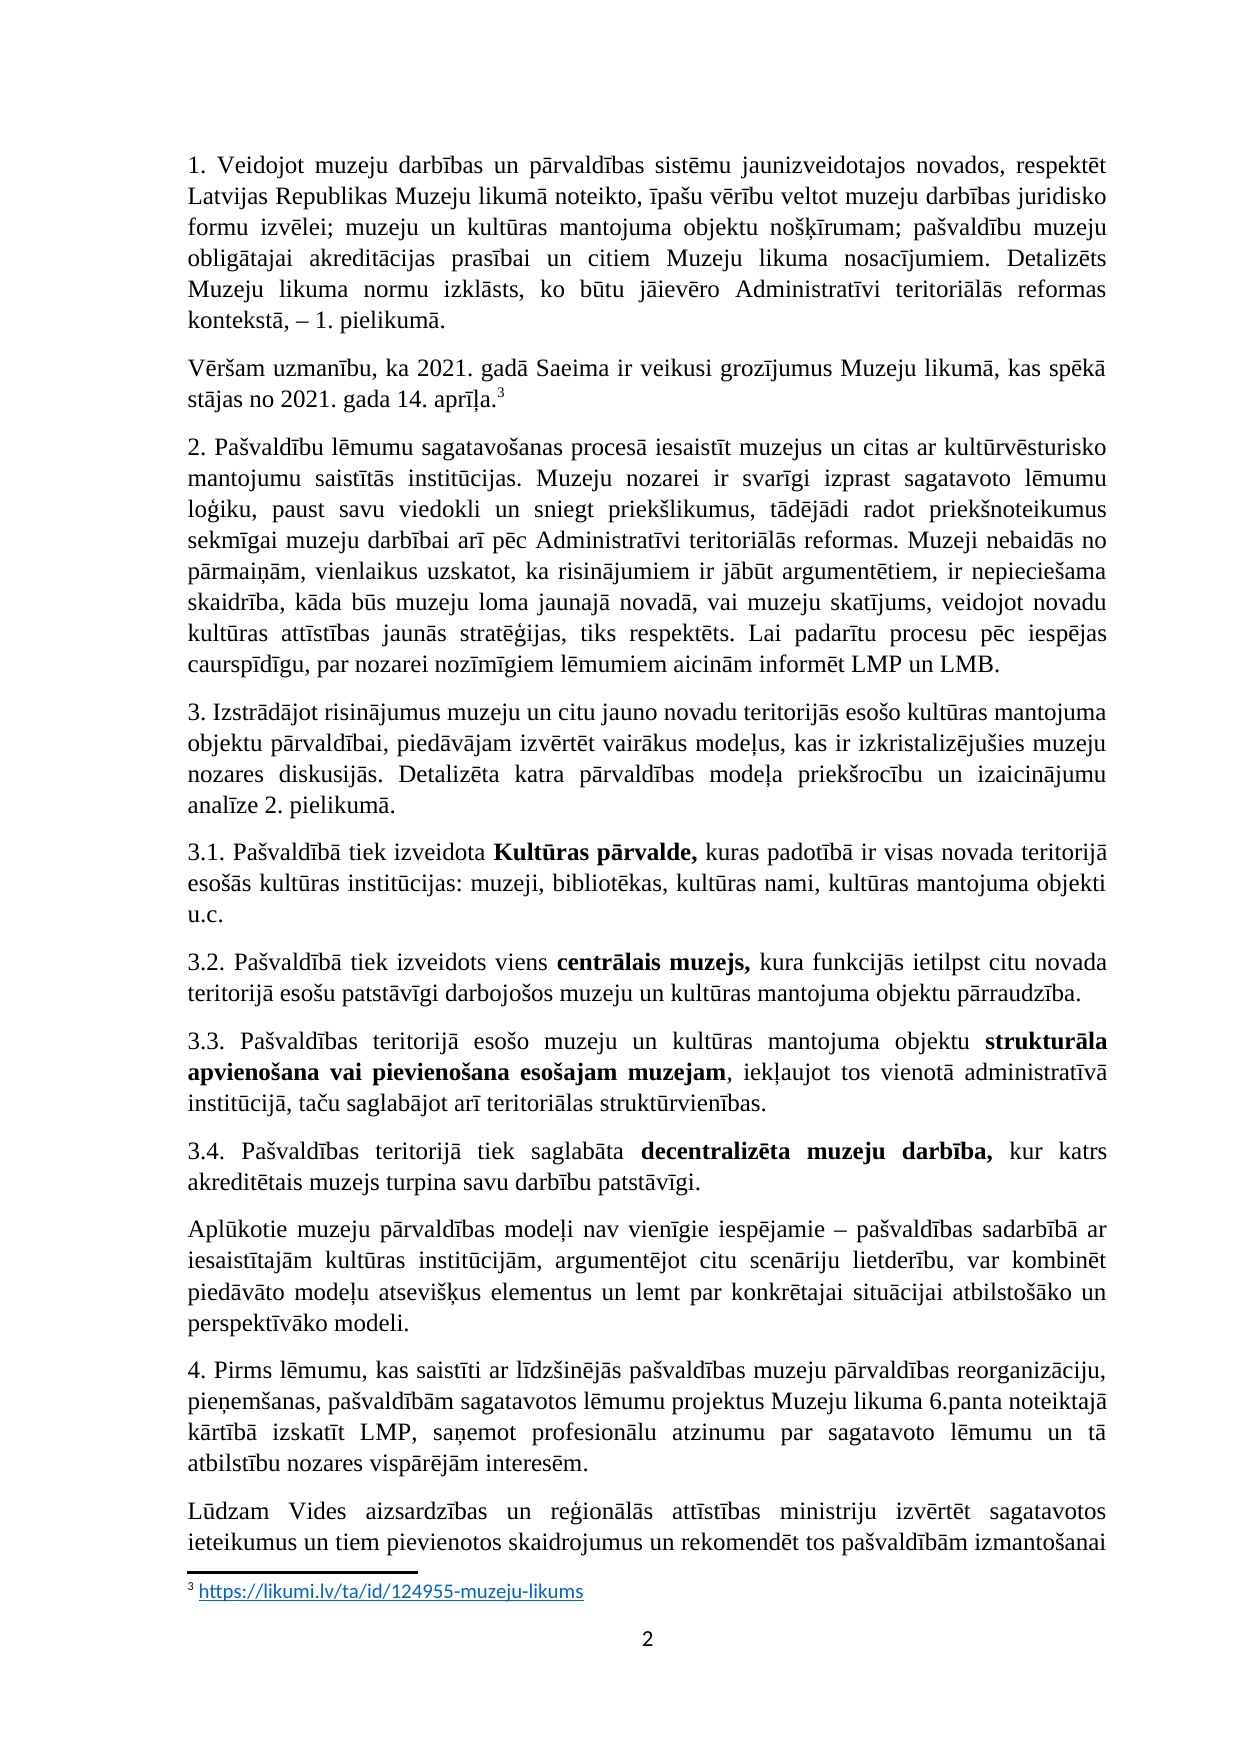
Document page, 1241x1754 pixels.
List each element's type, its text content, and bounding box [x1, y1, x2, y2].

text Vēršam uzmanību, ka 2021. gadā Saeima ir veikusi grozījumus Muzeju likumā, kas spēkā stājas no 2021. gada 14. aprīļa. [187, 353, 1107, 413]
text 3. Izstrādājot risinājumus muzeju un citu jauno novadu teritorijās esošo kultūras mantojuma objektu pārvaldībai, piedāvājam izvērtēt vairākus modeļus, kas ir izkristalizējušies muzeju nozares diskusijās. Detalizēta katra pārvaldības modeļa priekšrocību un izaicinājumu analīze 2. pielikumā. [187, 697, 1107, 818]
text 3.3. Pašvaldības teritorijā esošo muzeju un kultūras mantojuma objektu strukturāla apvienošana vai pievienošana esošajam muzejam, iekļaujot tos vienotā administratīvā institūcijā, taču saglabājot arī teritoriālas struktūrvienības. [187, 1026, 1107, 1117]
text 3.4. Pašvaldības teritorijā tiek saglabāta decentralizēta muzeju darbība, kur katrs akreditētais muzejs turpina savu darbību patstāvīgi. [187, 1136, 1107, 1196]
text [187, 1496, 1107, 1556]
text Aplūkotie muzeju pārvaldības modeļi nav vienīgie iespējamie – pašvaldības sadarbībā ar iesaistītajām kultūras institūcijām, argumentējot citu scenāriju lietderību, var kombinēt piedāvāto modeļu atsevišķus elementus un lemt par konkrētajai situācijai atbilstošāko un perspektīvāko modeli. [187, 1214, 1107, 1336]
text 2. Pašvaldību lēmumu sagatavošanas procesā iesaistīt muzejus un citas ar kultūrvēsturisko mantojumu saistītās institūcijas. Muzeju nozarei ir svarīgi izprast sagatavoto lēmumu loģiku, paust savu viedokli un sniegt priekšlikumus, tādējādi radot priekšnoteikumus sekmīgai muzeju darbībai arī pēc Administratīvi teritoriālās reformas. Muzeji nebaidās no pārmaiņām, vienlaikus uzskatot, ka risinājumiem ir jābūt argumentētiem, ir nepieciešama skaidrība, kāda būs muzeju loma jaunajā novadā, vai muzeju skatījums, veidojot novadu kultūras attīstības jaunās stratēģijas, tiks respektēts. Lai padarītu procesu pēc iespējas caurspīdīgu, par nozarei nozīmīgiem lēmumiem aicinām informēt LMP un LMB. [187, 432, 1107, 678]
text 1. Veidojot muzeju darbības un pārvaldības sistēmu jaunizveidotajos novados, respektēt Latvijas Republikas Muzeju likumā noteikto, īpašu vērību veltot muzeju darbības juridisko formu izvēlei; muzeju un kultūras mantojuma objektu nošķīrumam; pašvaldību muzeju obligātajai akreditācijas prasībai un citiem Muzeju likuma nosacījumiem. Detalizēts Muzeju likuma normu izklāsts, ko būtu jāievēro Administratīvi teritoriālās reformas kontekstā, – 1. pielikumā. [187, 150, 1107, 334]
text 3.2. Pašvaldībā tiek izveidots viens centrālais muzejs, kura funkcijās ietilpst citu novada teritorijā esošu patstāvīgi darbojošos muzeju un kultūras mantojuma objektu pārraudzība. [187, 947, 1107, 1007]
text 3.1. Pašvaldībā tiek izveidota Kultūras pārvalde, kuras padotībā ir visas novada teritorijā esošās kultūras institūcijas: muzeji, bibliotēkas, kultūras nami, kultūras mantojuma objekti u.c. [187, 837, 1107, 928]
text 4. Pirms lēmumu, kas saistīti ar līdzšinējās pašvaldības muzeju pārvaldības reorganizāciju, pieņemšanas, pašvaldībām sagatavotos lēmumu projektus Muzeju likuma 6.panta noteiktajā kārtībā izskatīt LMP, saņemot profesionālu atzinumu par sagatavoto lēmumu un tā atbilstību nozares vispārējām interesēm. [187, 1355, 1107, 1477]
